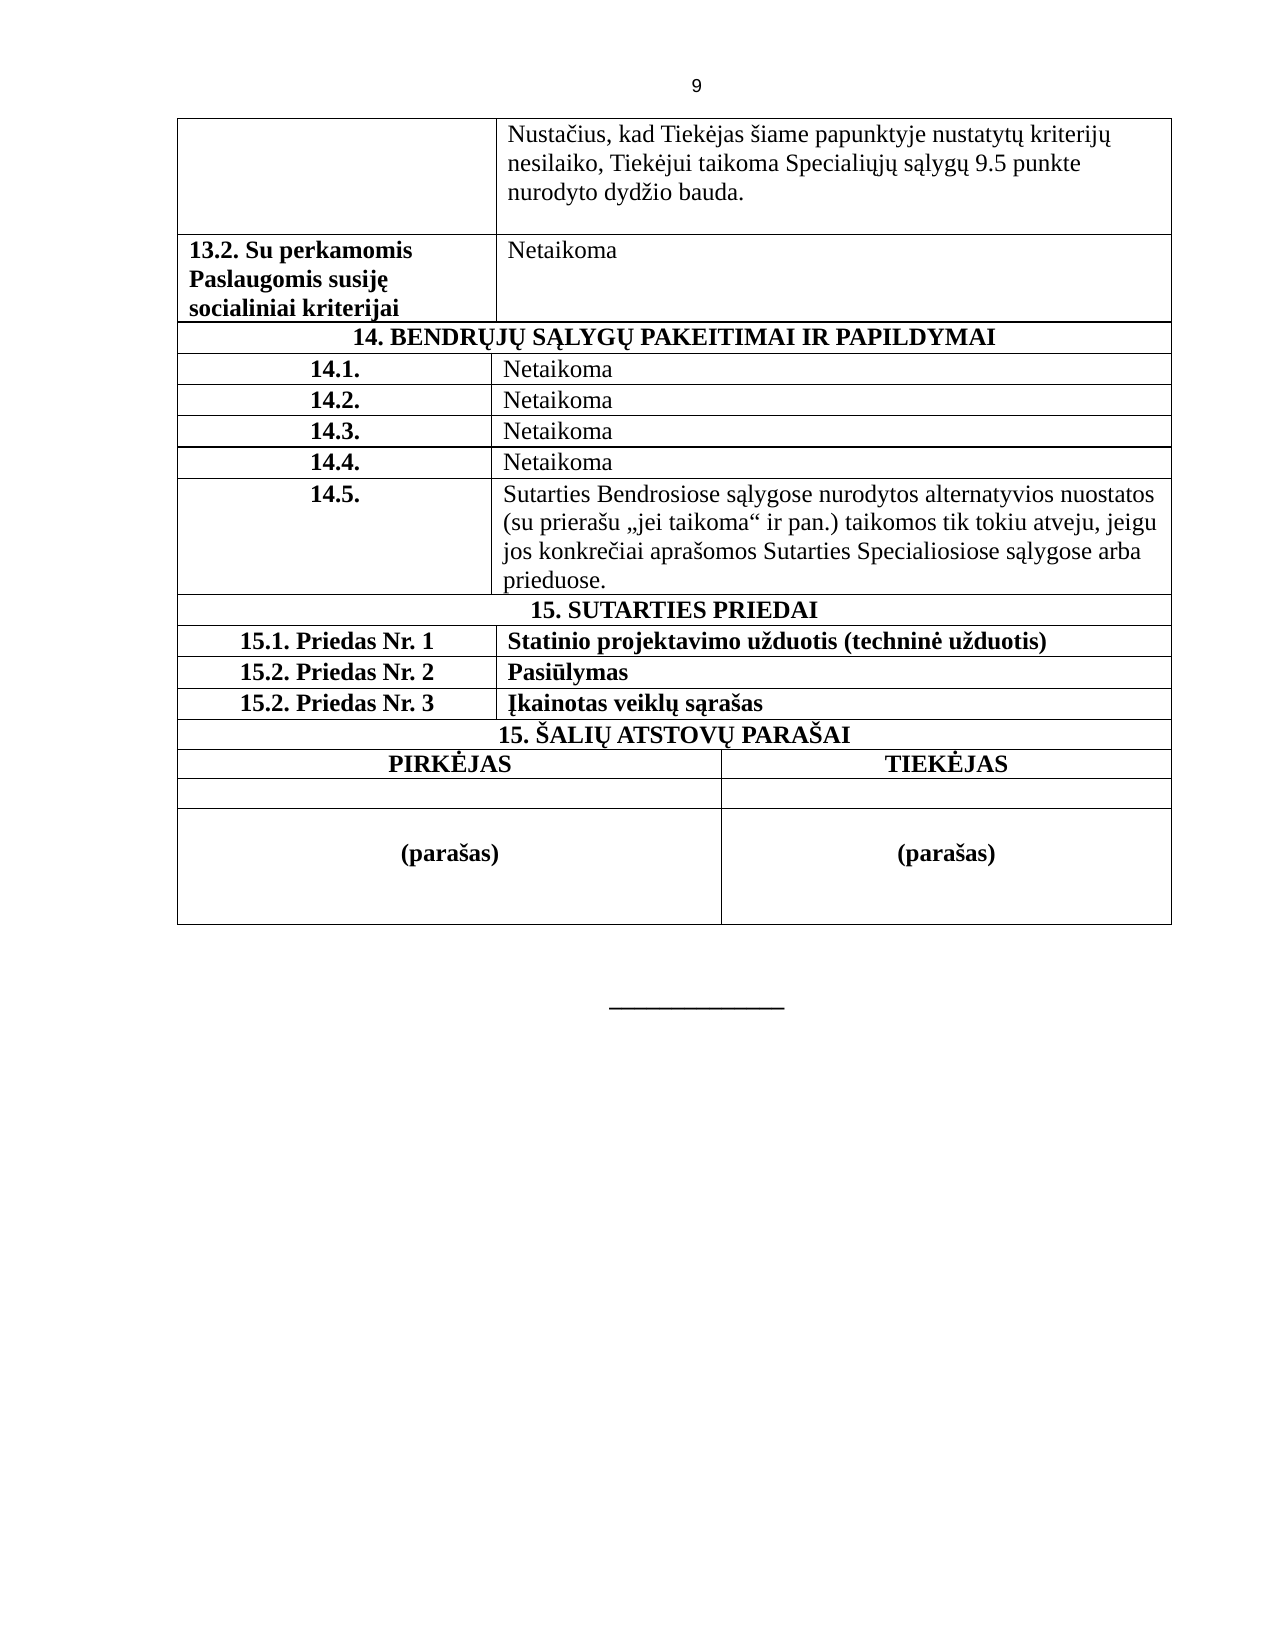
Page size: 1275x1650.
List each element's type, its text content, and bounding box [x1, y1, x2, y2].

table_cell [178, 779, 721, 808]
table_cell Netaikoma [492, 385, 1171, 415]
table_cell TIEKĖJAS [722, 750, 1171, 778]
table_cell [178, 119, 496, 234]
table_cell Netaikoma [497, 235, 1171, 321]
table_cell (parašas) [722, 809, 1171, 924]
table_cell Įkainotas veiklų sąrašas [497, 689, 1171, 719]
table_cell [497, 119, 1171, 234]
table_cell 13.2. Su perkamomis Paslaugomis susiję socialiniai kriterijai [178, 235, 496, 321]
table_cell 15.1. Priedas Nr. 1 [178, 626, 496, 656]
table_cell (parašas) [178, 809, 721, 924]
table_cell 15. SUTARTIES PRIEDAI [178, 595, 1171, 625]
text ______________ [177, 983, 1216, 1011]
table_cell 14.3. [178, 416, 491, 446]
table_cell 15.2. Priedas Nr. 2 [178, 657, 496, 687]
table_cell Netaikoma [492, 416, 1171, 446]
table_cell 14.1. [178, 354, 491, 384]
table_cell Statinio projektavimo užduotis (techninė užduotis) [497, 626, 1171, 656]
table_cell Sutarties Bendrosiose sąlygose nurodytos alternatyvios nuostatos (su prierašu „jei taikoma“ ir pan.) taikomos tik tokiu atveju, jeigu jos konkrečiai aprašomos Sutarties Specialiosiose sąlygose arba prieduose. [492, 479, 1171, 594]
table_cell Netaikoma [492, 354, 1171, 384]
table_cell 14.5. [178, 479, 491, 594]
table_cell 15.2. Priedas Nr. 3 [178, 689, 496, 719]
table_cell 14.2. [178, 385, 491, 415]
table_cell 14. BENDRŲJŲ SĄLYGŲ PAKEITIMAI IR PAPILDYMAI [178, 323, 1171, 353]
table_cell Netaikoma [492, 448, 1171, 478]
table_cell 14.4. [178, 448, 491, 478]
table_cell PIRKĖJAS [178, 750, 721, 778]
table_cell Pasiūlymas [497, 657, 1171, 687]
table_cell 15. ŠALIŲ ATSTOVŲ PARAŠAI [178, 720, 1171, 748]
table_cell [722, 779, 1171, 808]
